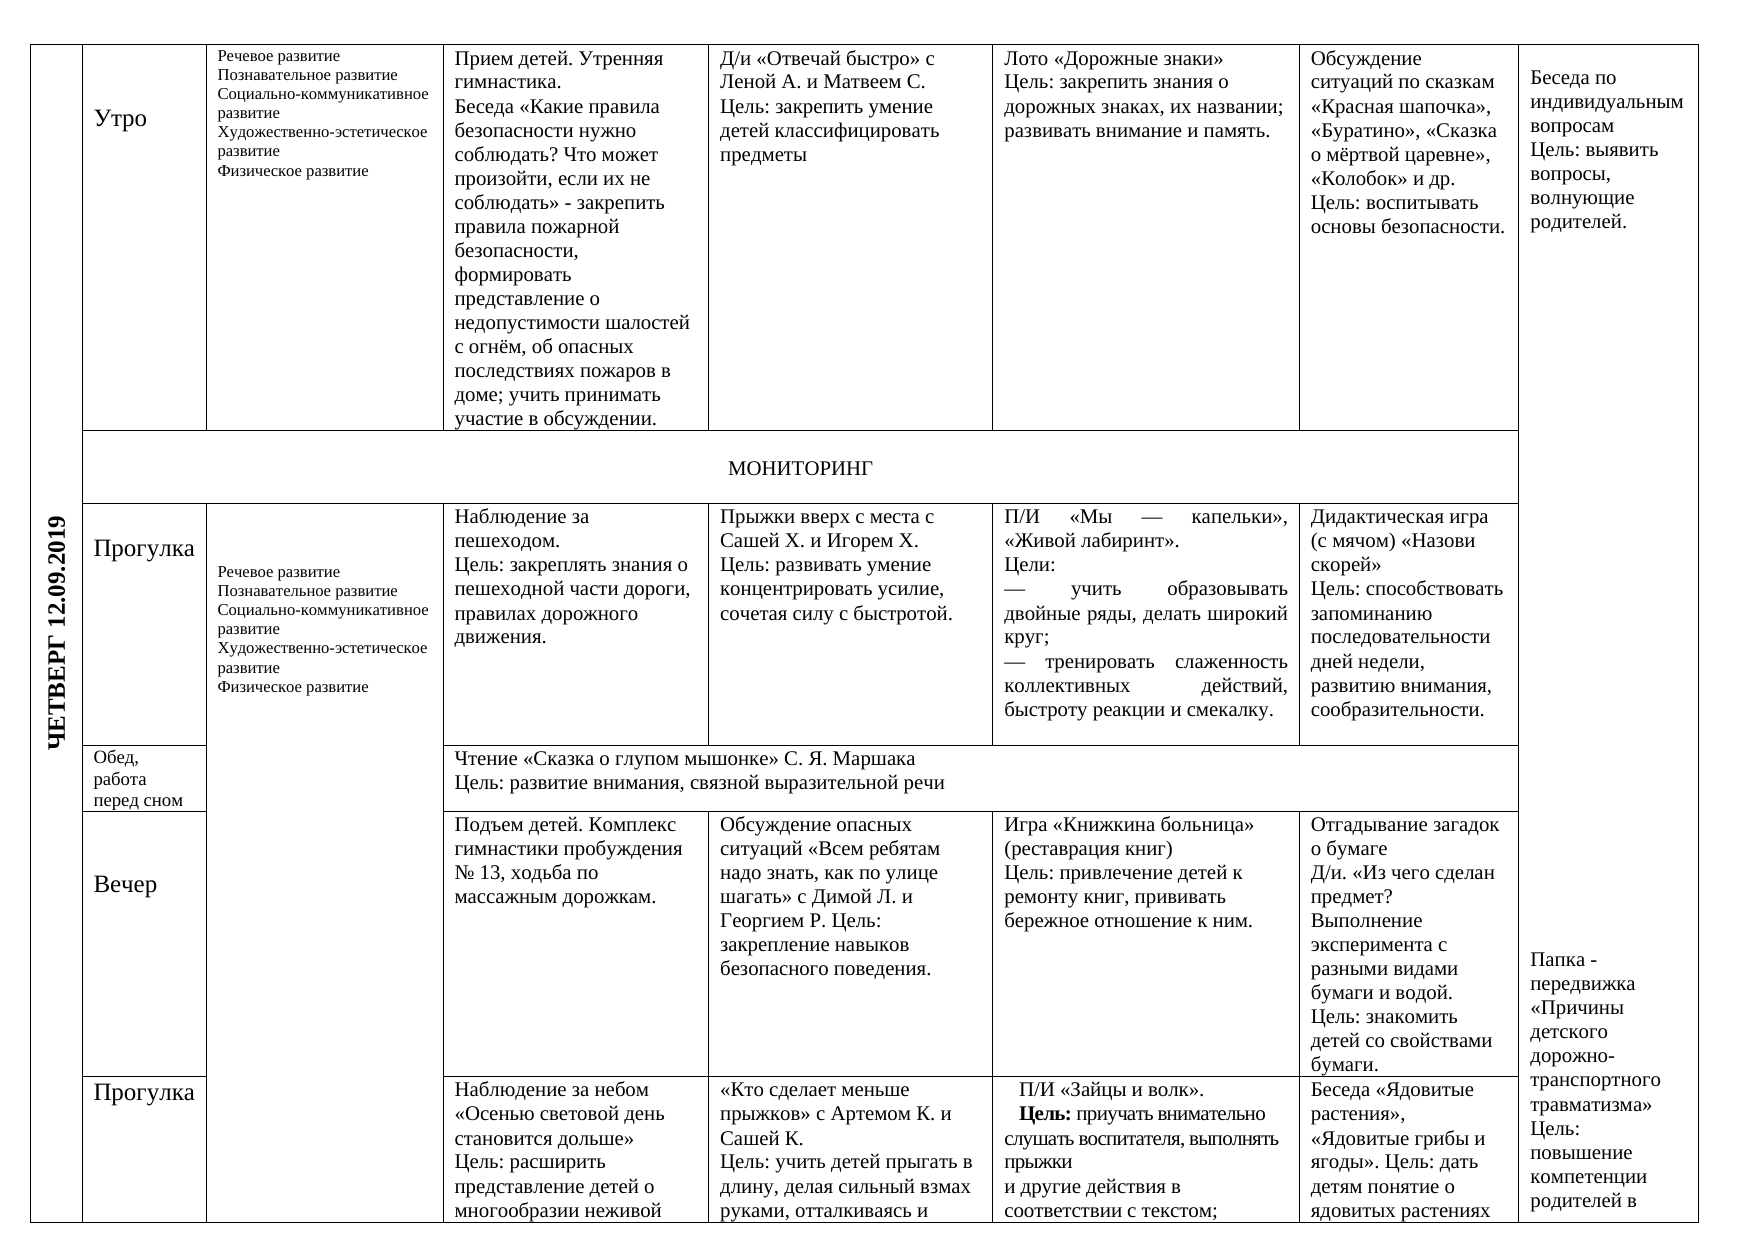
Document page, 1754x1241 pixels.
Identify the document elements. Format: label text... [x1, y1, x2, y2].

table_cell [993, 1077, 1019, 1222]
table_cell Вечер [83, 812, 206, 1076]
table_cell Подъем детей. Комплекс гимнастики пробуждения № 13, ходьба по массажным дорожкам. [444, 812, 708, 1076]
table_cell Наблюдение за пешеходом. Цель: закреплять знания о пешеходной части дороги, правилах дорожного движения. [444, 504, 708, 745]
table_cell Прыжки вверх с места с Сашей Х. и Игорем Х. Цель: развивать умение концентрировать усилие, сочетая силу с быстротой. [709, 504, 992, 745]
table_cell Лото «Дорожные знаки» Цель: закрепить знания о дорожных знаках, их названии; развивать внимание и память. [993, 45, 1299, 430]
table_cell Игра «Книжкина больница» (реставрация книг) Цель: привлечение детей к ремонту книг, прививать бережное отношение к ним. [993, 812, 1299, 1076]
table_cell Прием детей. Утренняя гимнастика. Беседа «Какие правила безопасности нужно соблюдать? Что может произойти, если их не соблюдать» - закрепить правила пожарной безопасности, формировать представление о недопустимости шалостей с огнём, об опасных последствиях пожаров в доме; учить принимать участие в обсуждении. [444, 45, 708, 430]
table_cell Речевое развитие Познавательное развитие Социально-коммуникативное развитие Художественно-эстетическое развитие Физическое развитие [207, 504, 443, 1222]
table_cell Отгадывание загадок о бумаге Д/и. «Из чего сделан предмет? Выполнение эксперимента с разными видами бумаги и водой. Цель: знакомить детей со свойствами бумаги. [1300, 812, 1518, 1076]
table_cell Д/и «Отвечай быстро» с Леной А. и Матвеем С. Цель: закрепить умение детей классифицировать предметы [709, 45, 992, 430]
table_cell Речевое развитие Познавательное развитие Социально-коммуникативное развитие Художественно-эстетическое развитие Физическое развитие [207, 45, 443, 430]
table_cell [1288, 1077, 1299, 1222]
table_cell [444, 1077, 708, 1222]
table_cell Утро [83, 45, 206, 430]
table_cell П/И «Мы — капельки», «Живой лабиринт». Цели: — учить образовывать двойные ряды, делать широкий круг; — тренировать слаженность коллективных действий, быстроту реакции и смекалку. [993, 504, 1299, 745]
table_cell Беседа по индивидуальным вопросам Цель: выявить вопросы, волнующие родителей. Папка - передвижка «Причины детского дорожно-транспортного травматизма» Цель: повышение компетенции родителей в вопросе воспитания детей [1519, 45, 1698, 1222]
table_cell Прогулка [83, 504, 206, 745]
table_cell МОНИТОРИНГ [83, 431, 1518, 503]
table_cell Обед, работа перед сном [83, 746, 206, 811]
table_cell Прогулка [83, 1077, 206, 1222]
table_cell Обсуждение опасных ситуаций «Всем ребятам надо знать, как по улице шагать» с Димой Л. и Георгием Р. Цель: закрепление навыков безопасного поведения. [709, 812, 992, 1076]
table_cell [1300, 1077, 1518, 1222]
table_cell Чтение «Сказка о глупом мышонке» С. Я. Маршака Цель: развитие внимания, связной выразительной речи [444, 746, 1518, 811]
table_cell Дидактическая игра (с мячом) «Назови скорей» Цель: способствовать запоминанию последовательности дней недели, развитию внимания, сообразительности. [1300, 504, 1518, 745]
table_cell Обсуждение ситуаций по сказкам «Красная шапочка», «Буратино», «Сказка о мёртвой царевне», «Колобок» и др. Цель: воспитывать основы безопасности. [1300, 45, 1518, 430]
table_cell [709, 1077, 992, 1222]
table_cell ЧЕТВЕРГ 12.09.2019 [31, 45, 82, 1222]
